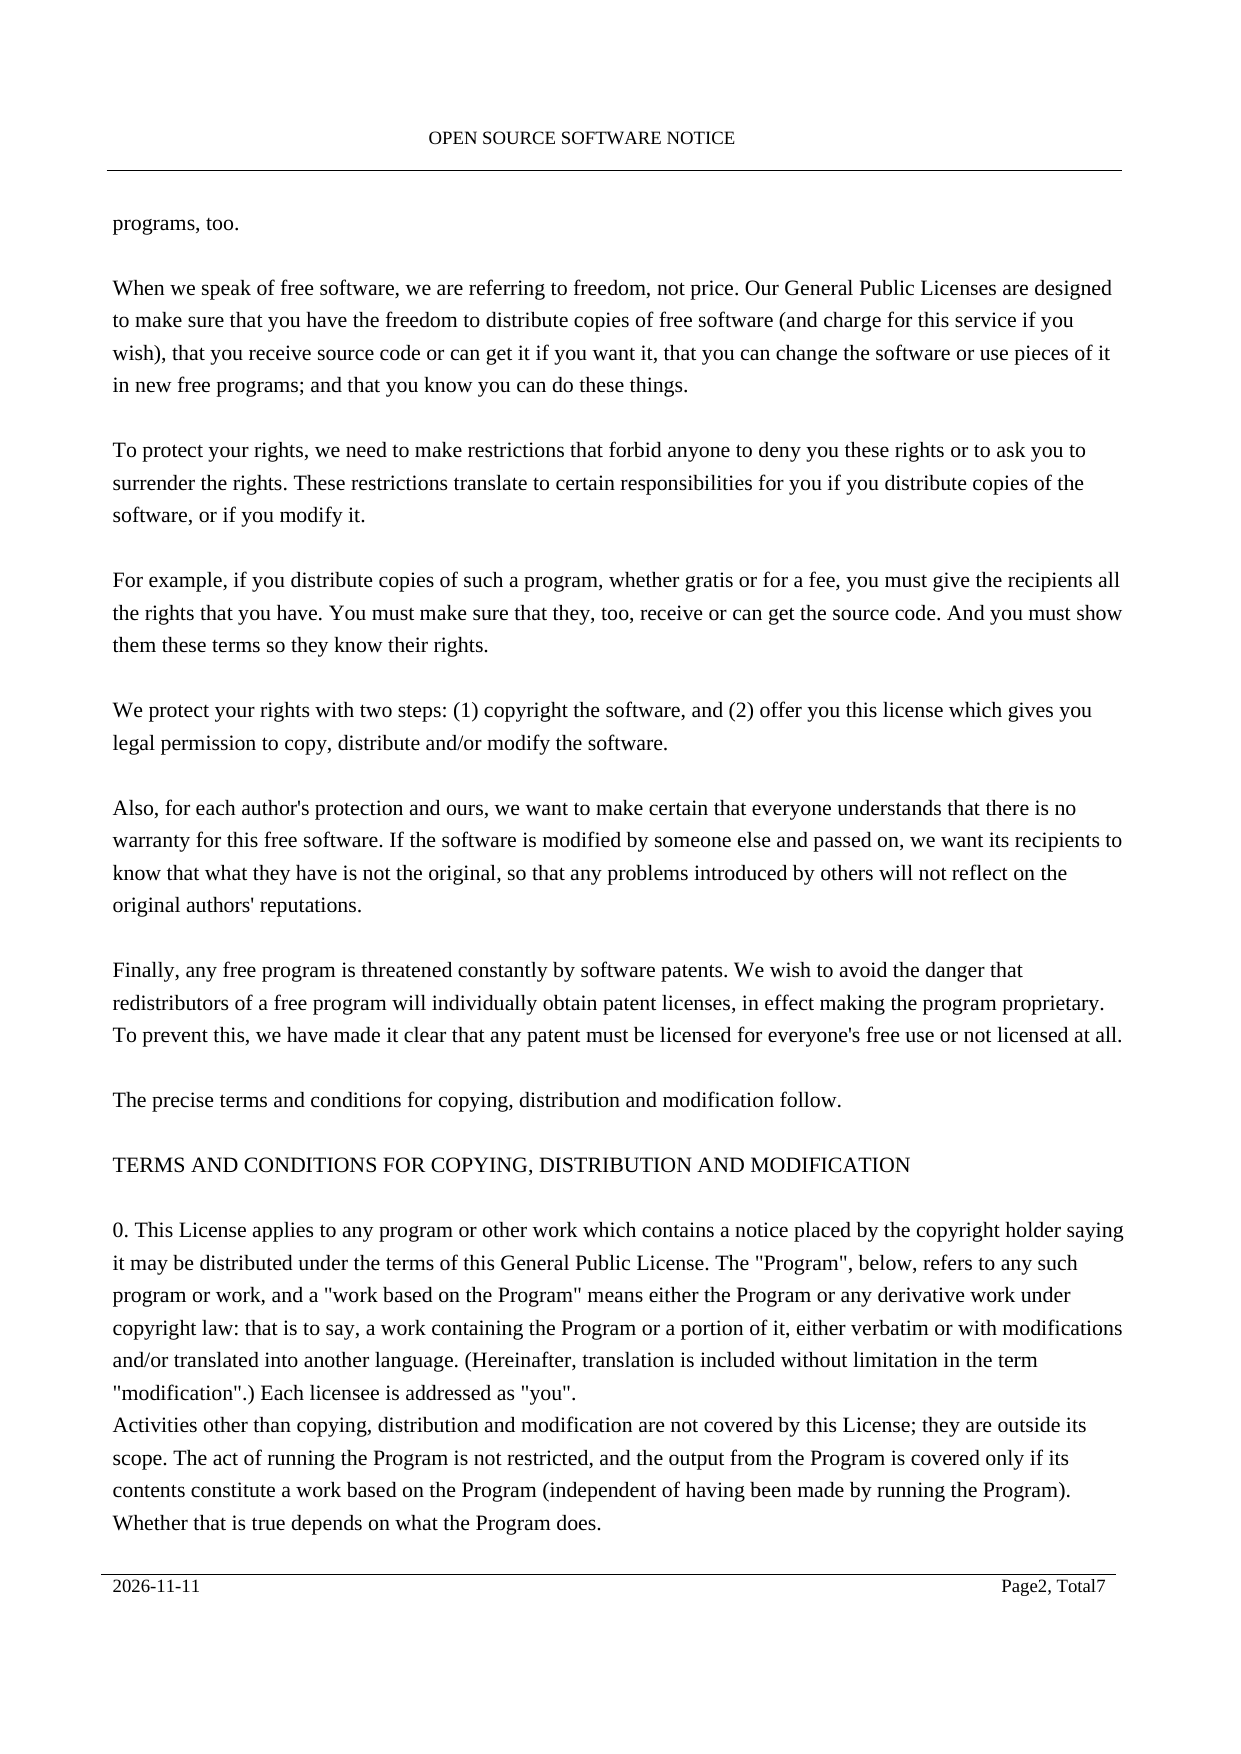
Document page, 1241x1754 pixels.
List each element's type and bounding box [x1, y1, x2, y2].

text [112, 206, 1128, 1539]
